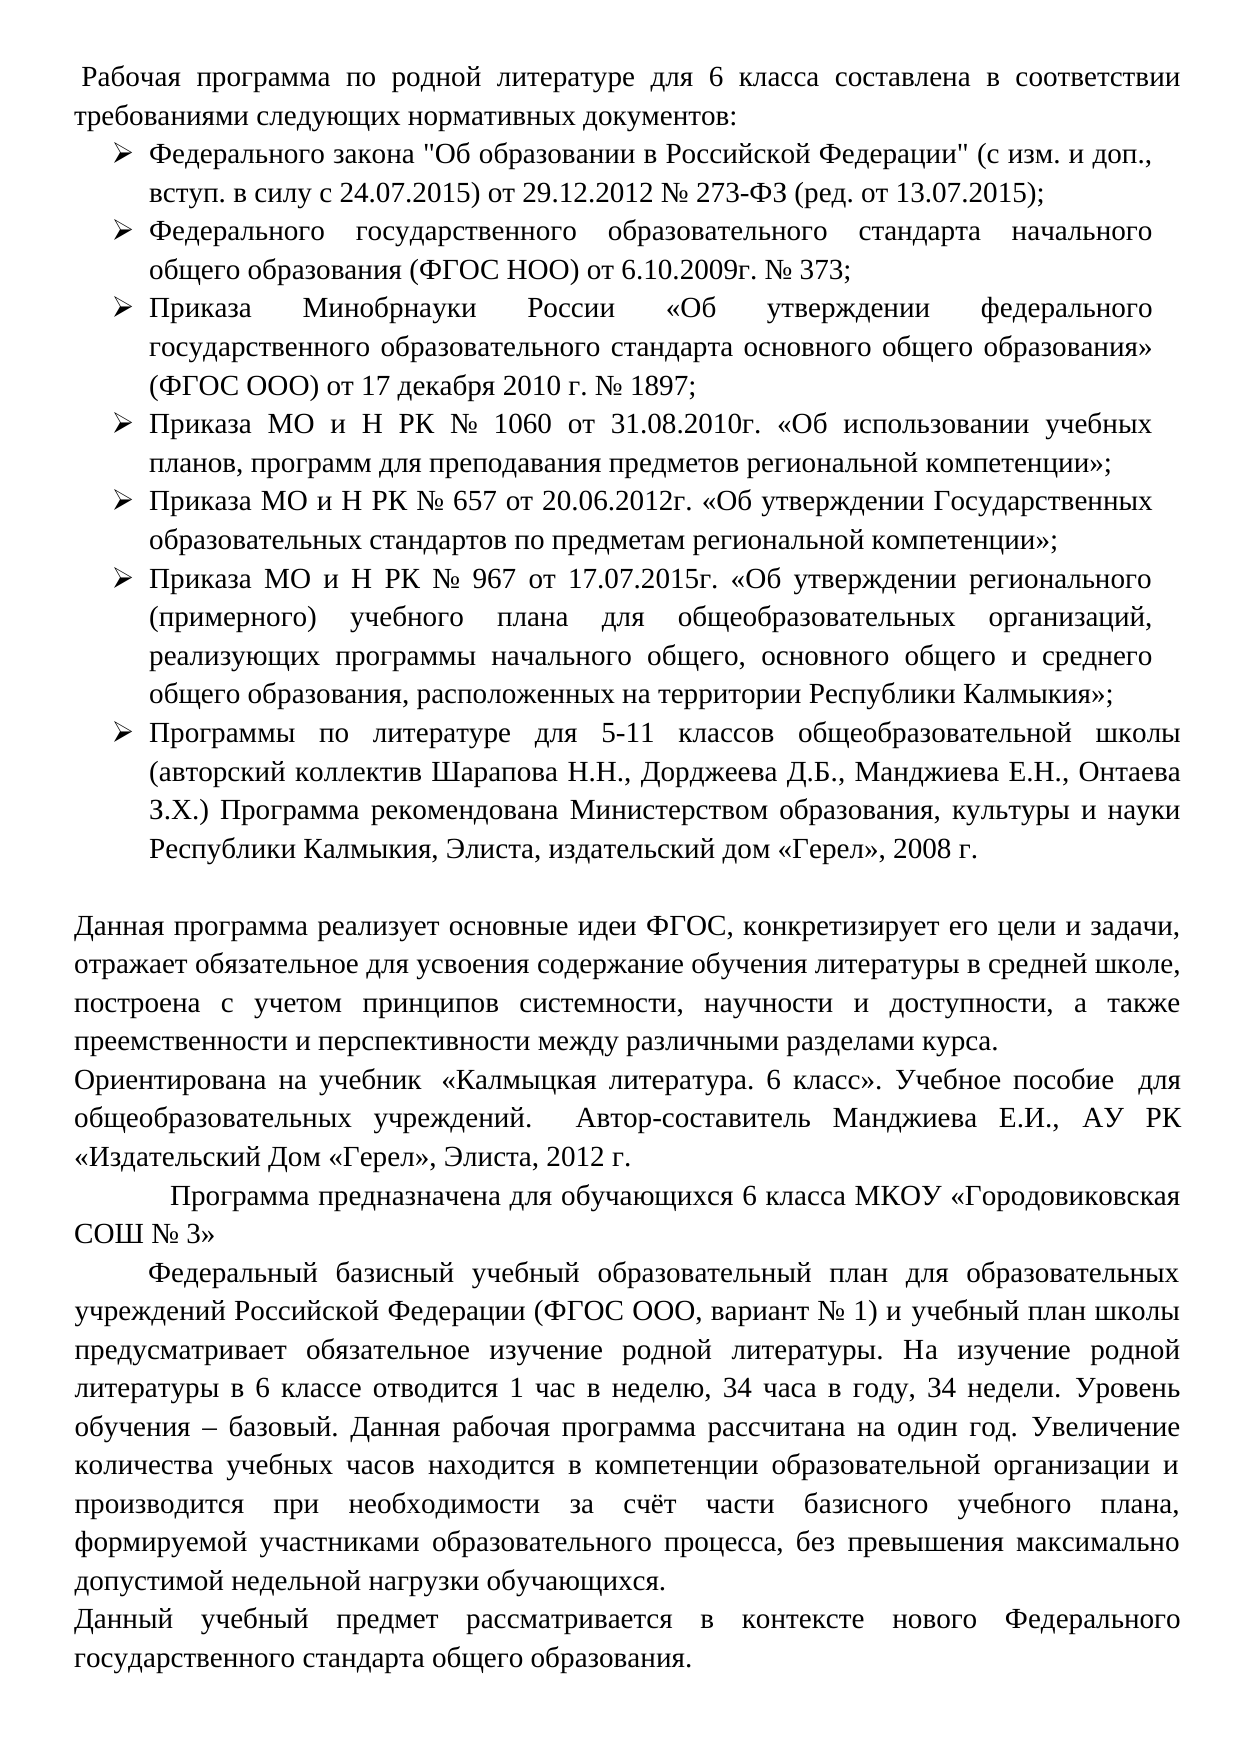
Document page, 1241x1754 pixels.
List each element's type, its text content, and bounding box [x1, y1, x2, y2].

text Данная программа реализует основные идеи ФГОС, конкретизирует его цели и задачи, отражает обязательное для усвоения содержание обучения литературы в средней школе, построена с учетом принципов системности, научности и доступности, а также преемственности и перспективности между различными разделами курса. [74, 908, 1181, 1057]
list Федерального государственного образовательного стандарта начального общего образования (ФГОС НОО) от 6.10.2009г. № 373; [111, 213, 1153, 286]
list Программы по литературе для 5-11 классов общеобразовательной школы (авторский коллектив Шарапова Н.Н., Дорджеева Д.Б., Манджиева Е.Н., Онтаева З.Х.) Программа рекомендована Министерством образования, культуры и науки Республики Калмыкия, Элиста, издательский дом «Герел», 2008 г. [111, 715, 1181, 864]
list Приказа МО и Н РК № 967 от 17.07.2015г. «Об утверждении регионального (примерного) учебного плана для общеобразовательных организаций, реализующих программы начального общего, основного общего и среднего общего образования, расположенных на территории Республики Калмыкия»; [111, 561, 1153, 710]
text Данный учебный предмет рассматривается в контексте нового Федерального государственного стандарта общего образования. [74, 1602, 1181, 1674]
list Федерального закона "Об образовании в Российской Федерации" (с изм. и доп., вступ. в силу с 24.07.2015) от 29.12.2012 № 273-ФЗ (ред. от 13.07.2015); [111, 136, 1153, 208]
text Федеральный базисный учебный образовательный план для образовательных учреждений Российской Федерации (ФГОС ООО, вариант № 1) и учебный план школы предусматривает обязательное изучение родной литературы. На изучение родной литературы в 6 классе отводится 1 час в неделю, 34 часа в году, 34 недели. Уровень обучения – базовый. Данная рабочая программа рассчитана на один год. Увеличение количества учебных часов находится в компетенции образовательной организации и производится при необходимости за счёт части базисного учебного плана, формируемой участниками образовательного процесса, без превышения максимально допустимой недельной нагрузки обучающихся. [74, 1255, 1180, 1597]
list Приказа МО и Н РК № 657 от 20.06.2012г. «Об утверждении Государственных образовательных стандартов по предметам региональной компетенции»; [111, 483, 1153, 556]
list Приказа МО и Н РК № 1060 от 31.08.2010г. «Об использовании учебных планов, программ для преподавания предметов региональной компетенции»; [111, 406, 1153, 478]
text Рабочая программа по родной литературе для 6 класса составлена в соответствии требованиями следующих нормативных документов: [74, 59, 1181, 131]
text Ориентирована на учебник «Калмыцкая литература. 6 класс». Учебное пособие для общеобразовательных учреждений. Автор-составитель Манджиева Е.И., АУ РК «Издательский Дом «Герел», Элиста, 2012 г. [74, 1062, 1181, 1173]
text Программа предназначена для обучающихся 6 класса МКОУ «Городовиковская СОШ № 3» [74, 1178, 1181, 1250]
list Приказа Минобрнауки России «Об утверждении федерального государственного образовательного стандарта основного общего образования» (ФГОС ООО) от 17 декабря 2010 г. № 1897; [111, 291, 1153, 401]
